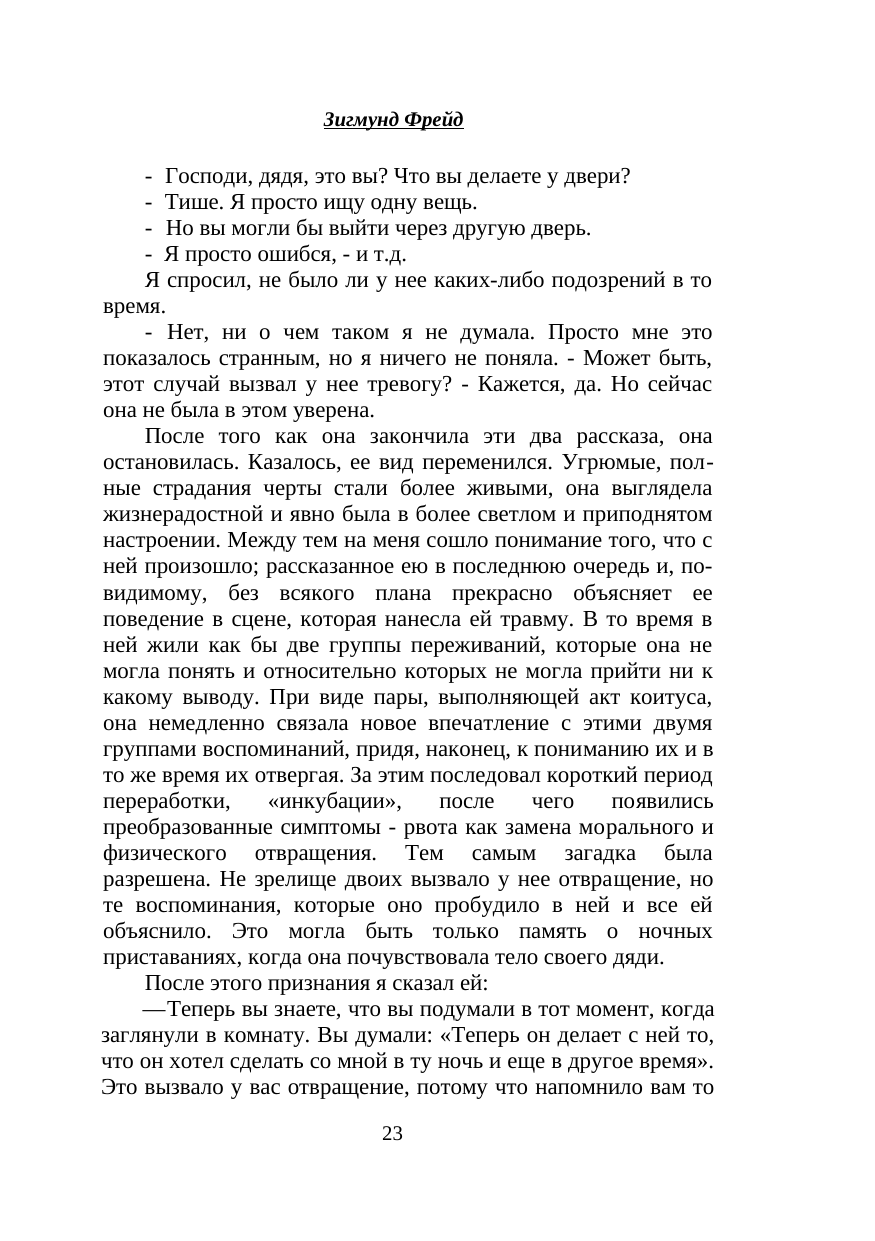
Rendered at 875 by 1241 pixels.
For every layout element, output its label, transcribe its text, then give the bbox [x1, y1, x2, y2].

list Нет, ни о чем таком я не думала. Просто мне это показалось странным, но я ничего не поняла. - Может быть, этот случай вызвал у нее тревогу? - Кажется, да. Но сейчас она не была в этом уверена. [103, 319, 714, 423]
text После этого признания я сказал ей: [144, 970, 718, 996]
text Я спросил, не было ли у нее каких-либо подозрений в то время. [103, 267, 714, 319]
list Тише. Я просто ищу одну вещь. [144, 188, 718, 214]
list Я просто ошибся, - и т.д. [144, 241, 718, 267]
text После того как она закончила эти два рассказа, она остановилась. Казалось, ее вид переменился. Угрюмые, полные страдания черты стали более живыми, она выглядела жизнерадостной и явно была в более светлом и приподнятом настроении. Между тем на меня сошло понимание того, что с ней произошло; рассказанное ею в последнюю очередь и, по-видимому, без всякого плана прекрасно объясняет ее поведение в сцене, которая нанесла ей травму. В то время в ней жили как бы две группы переживаний, которые она не могла понять и относительно которых не могла прийти ни к какому выводу. При виде пары, выполняющей акт коитуса, она немедленно связала новое впечатление с этими двумя группами воспоминаний, придя, наконец, к пониманию их и в то же время их отвергая. За этим последовал короткий период переработки, «инкубации», после чего появились преобразованные симптомы - рвота как замена морального и физического отвращения. Тем самым загадка была разрешена. Не зрелище двоих вызвало у нее отвращение, но те воспоминания, которые оно пробудило в ней и все ей объяснило. Это могла быть только память о ночных приставаниях, когда она почувствовала тело своего дяди. [103, 423, 714, 970]
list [101, 996, 716, 1100]
list Но вы могли бы выйти через другую дверь. [144, 214, 718, 241]
list Господи, дядя, это вы? Что вы делаете у двери? [144, 162, 718, 188]
